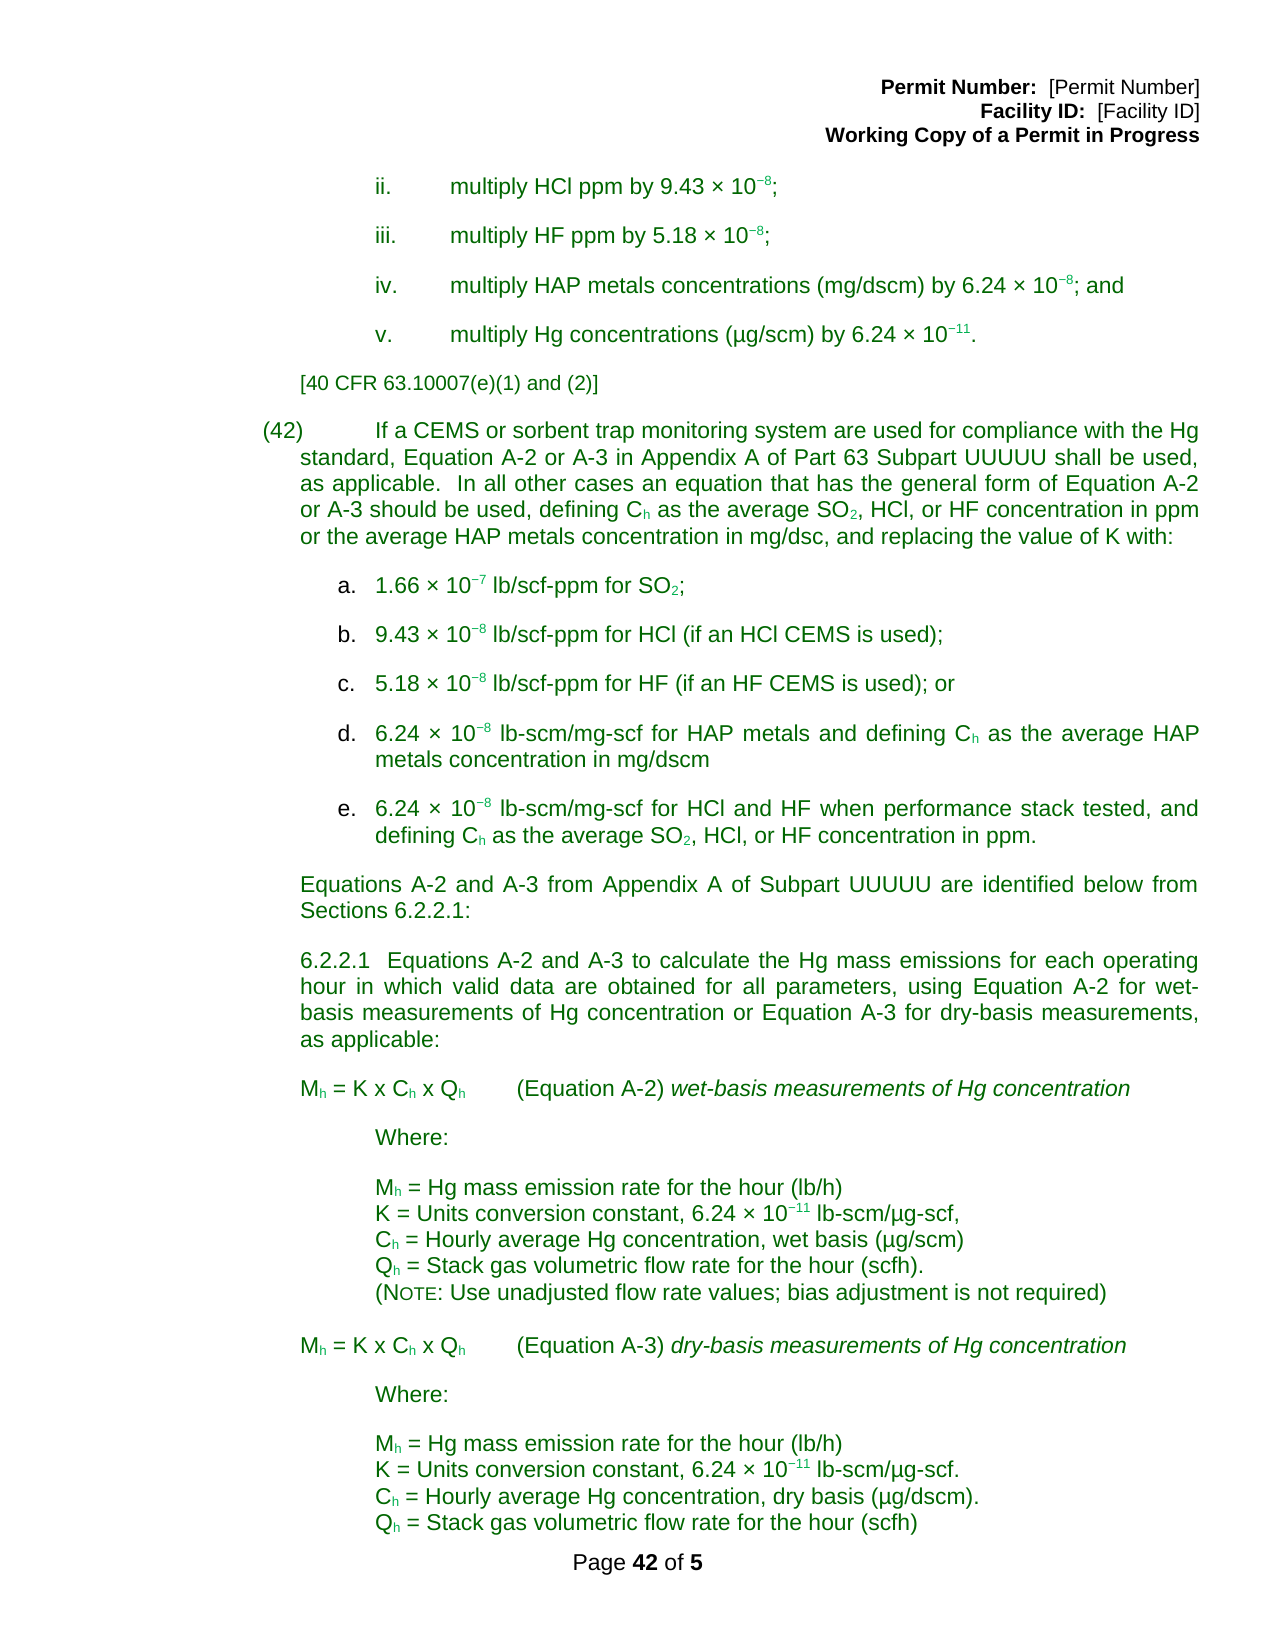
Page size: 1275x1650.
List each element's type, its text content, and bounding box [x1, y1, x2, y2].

text 6.24 × 10−8 lb-scm/mg-scf for HAP metals and defining Ch as the average HAP metals concentration in mg/dscm [337, 720, 1200, 772]
text multiply Hg concentrations (µg/scm) by 6.24 × 10−11. [375, 321, 1200, 347]
text 5.18 × 10−8 lb/scf-ppm for HF (if an HF CEMS is used); or [337, 670, 1200, 697]
text multiply HF ppm by 5.18 × 10−8; [375, 222, 1200, 249]
text Ch = Hourly average Hg concentration, wet basis (µg/scm) [375, 1226, 1200, 1252]
text Equations A-2 and A-3 from Appendix A of Subpart UUUUU are identified below from Sections 6.2.2.1: [300, 871, 1200, 924]
text multiply HCl ppm by 9.43 × 10−8; [375, 173, 1200, 199]
text K = Units conversion constant, 6.24 × 10−11 lb-scm/µg-scf. [375, 1456, 1200, 1483]
text 1.66 × 10−7 lb/scf-ppm for SO2; [337, 572, 1200, 598]
text K = Units conversion constant, 6.24 × 10−11 lb-scm/µg-scf, [375, 1200, 1200, 1226]
text 6.24 × 10−8 lb-scm/mg-scf for HCl and HF when performance stack tested, and defining Ch as the average SO2, HCl, or HF concentration in ppm. [337, 795, 1200, 848]
text Mh = Hg mass emission rate for the hour (lb/h) [375, 1430, 1200, 1456]
text Mh = K x Ch x Qh (Equation A-2) wet-basis measurements of Hg concentration [300, 1075, 1200, 1101]
text Qh = Stack gas volumetric flow rate for the hour (scfh). [375, 1252, 1200, 1279]
text [40 CFR 63.10007(e)(1) and (2)] [300, 370, 1200, 394]
text Mh = Hg mass emission rate for the hour (lb/h) [375, 1173, 1200, 1200]
text If a CEMS or sorbent trap monitoring system are used for compliance with the Hg standard, Equation A-2 or A-3 in Appendix A of Part 63 Subpart UUUUU shall be used, as applicable. In all other cases an equation that has the general form of Equation A-2 or A-3 should be used, defining Ch as the average SO2, HCl, or HF concentration in ppm or the average HAP metals concentration in mg/dsc, and replacing the value of K with: [262, 417, 1200, 549]
text multiply HAP metals concentrations (mg/dscm) by 6.24 × 10−8; and [375, 272, 1200, 298]
text Ch = Hourly average Hg concentration, dry basis (µg/dscm). [375, 1483, 1200, 1509]
text 9.43 × 10−8 lb/scf-ppm for HCl (if an HCl CEMS is used); [337, 621, 1200, 647]
text Mh = K x Ch x Qh (Equation A-3) dry-basis measurements of Hg concentration [300, 1332, 1200, 1358]
text Where: [375, 1124, 1200, 1151]
text Qh = Stack gas volumetric flow rate for the hour (scfh) [375, 1509, 1200, 1536]
text 6.2.2.1 Equations A-2 and A-3 to calculate the Hg mass emissions for each operating hour in which valid data are obtained for all parameters, using Equation A-2 for wet-basis measurements of Hg concentration or Equation A-3 for dry-basis measurements, as applicable: [300, 947, 1200, 1052]
text Where: [375, 1381, 1200, 1407]
text (Note: Use unadjusted flow rate values; bias adjustment is not required) [375, 1279, 1200, 1305]
